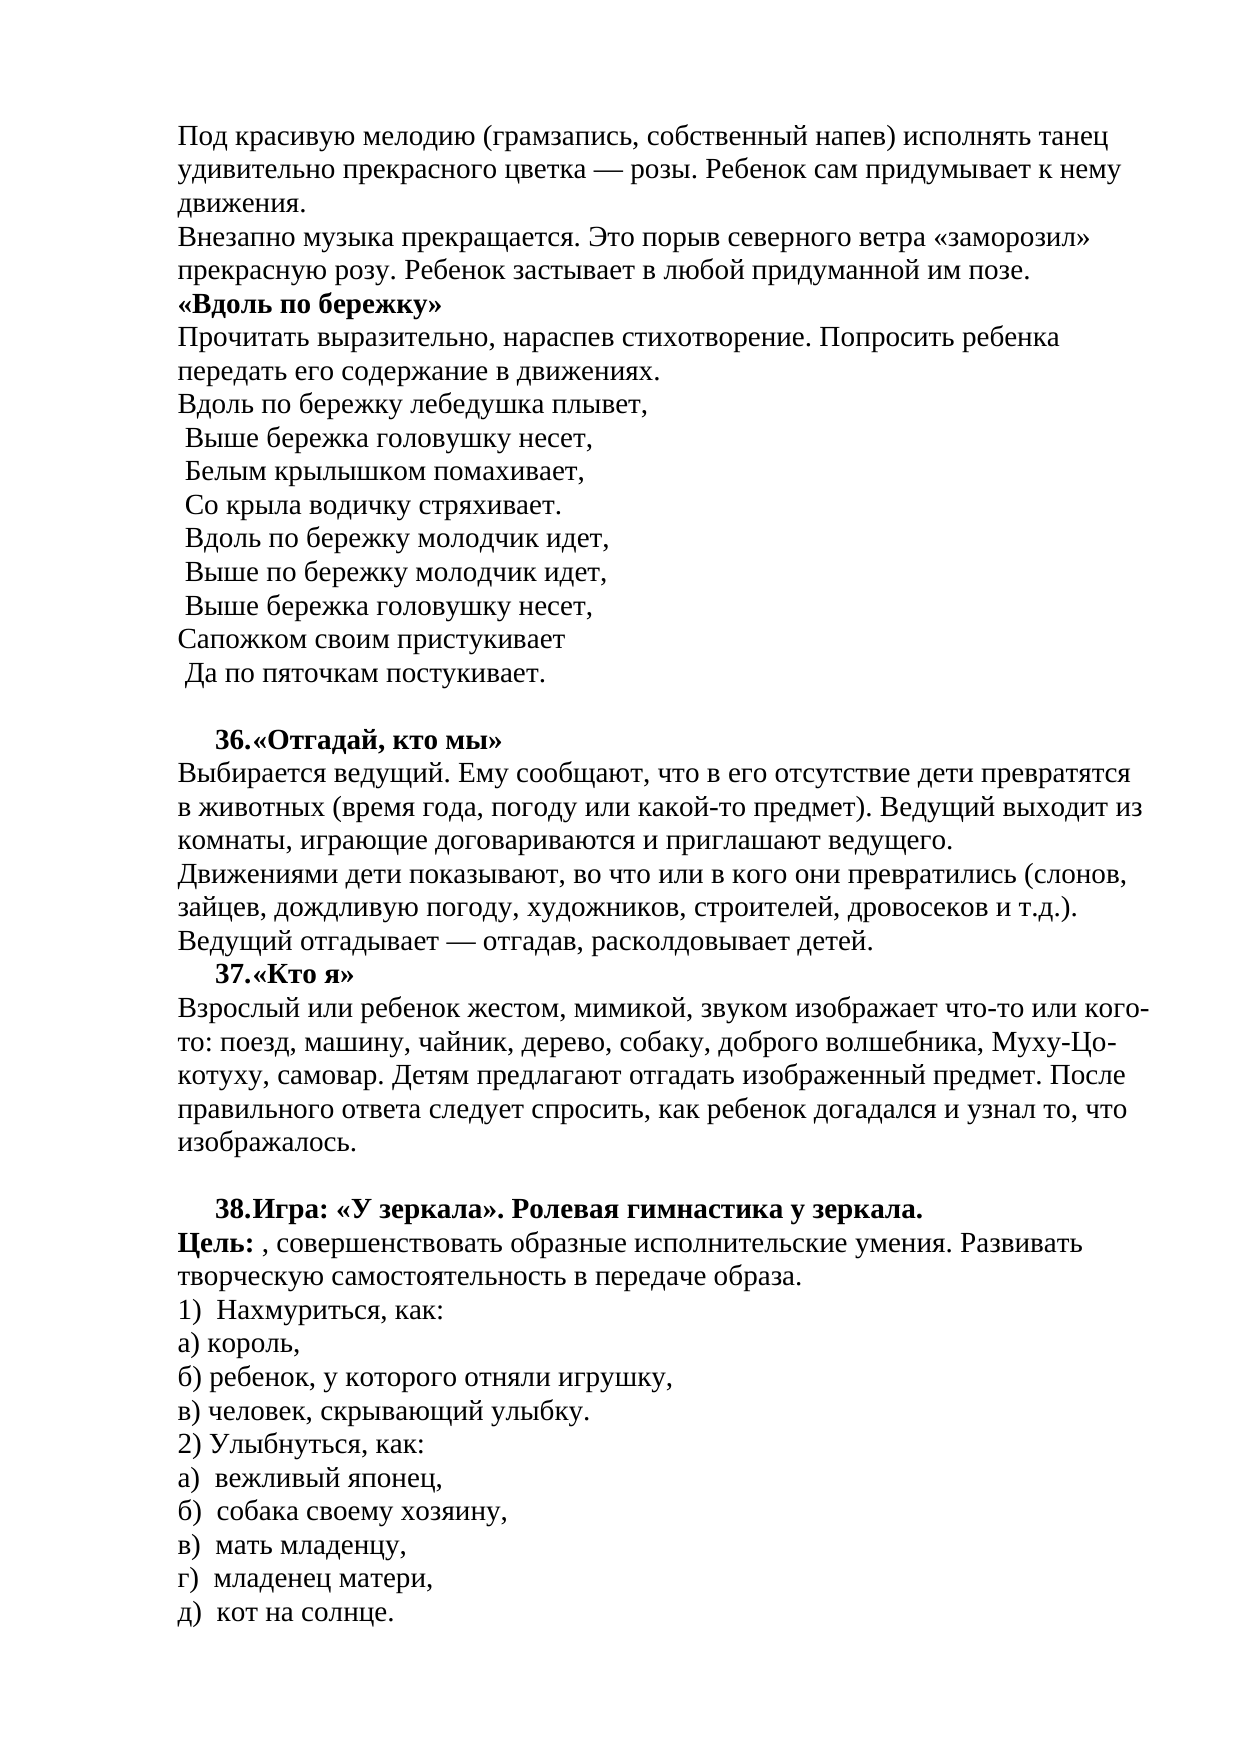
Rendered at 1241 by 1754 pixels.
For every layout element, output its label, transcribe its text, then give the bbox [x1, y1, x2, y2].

text д) кот на солнце. [177, 1594, 1152, 1627]
text 2) Улыбнуться, как: [177, 1426, 1152, 1460]
text Белым крылышком помахивает, [177, 453, 1152, 487]
list «Кто я» [215, 957, 1152, 990]
text Со крыла водичку стряхивает. [177, 487, 1152, 521]
text б) собака своему хозяину, [177, 1493, 1152, 1527]
text Выше по бережку молодчик идет, [177, 554, 1152, 588]
text Взрослый или ребенок жестом, мимикой, звуком изображает что-то или кого-то: поезд, машину, чайник, дерево, собаку, доброго волшебника, Муху-Цокотуху, самовар. Детям предлагают отгадать изображенный предмет. После правильного ответа следует спросить, как ребенок догадался и узнал то, что изображалось. [177, 990, 1152, 1158]
text Вдоль по бережку молодчик идет, [177, 521, 1152, 554]
text в) мать младенцу, [177, 1527, 1152, 1560]
text Выбирается ведущий. Ему сообщают, что в его отсутствие дети превратятся в животных (время года, погоду или какой-то предмет). Ведущий выходит из комнаты, играющие договариваются и приглашают ведущего. [177, 755, 1152, 856]
text Под красивую мелодию (грамзапись, собственный напев) исполнять танец удивительно прекрасного цветка — розы. Ребенок сам придумывает к нему движения. [177, 118, 1152, 219]
text г) младенец матери, [177, 1560, 1152, 1594]
text Движениями дети показывают, во что или в кого они превратились (слонов, зайцев, дождливую погоду, художников, строителей, дровосеков и т.д.). Ведущий отгадывает — отгадав, расколдовывает детей. [177, 856, 1152, 957]
text Внезапно музыка прекращается. Это порыв северного ветра «заморозил» прекрасную розу. Ребенок застывает в любой придуманной им позе. [177, 219, 1152, 286]
text Прочитать выразительно, нараспев стихотворение. Попросить ребенка передать его содержание в движениях. [177, 319, 1152, 386]
text а) король, [177, 1326, 1152, 1359]
list Игра: «У зеркала». Ролевая гимнастика у зеркала. [215, 1191, 1152, 1225]
text Выше бережка головушку несет, [177, 588, 1152, 621]
text а) вежливый японец, [177, 1460, 1152, 1493]
text Да по пяточкам постукивает. [177, 655, 1152, 688]
text б) ребенок, у которого отняли игрушку, [177, 1359, 1152, 1393]
list «Отгадай, кто мы» [215, 722, 1152, 755]
text «Вдоль по бережку» [177, 286, 1152, 319]
text Сапожком своим пристукивает [177, 621, 1152, 655]
text Цель: , совершенствовать образные исполнительские умения. Развивать творческую самостоятельность в передаче образа. [177, 1225, 1152, 1292]
text Выше бережка головушку несет, [177, 420, 1152, 453]
text 1) Нахмуриться, как: [177, 1292, 1152, 1326]
text Вдоль по бережку лебедушка плывет, [177, 386, 1152, 420]
text в) человек, скрывающий улыбку. [177, 1393, 1152, 1426]
